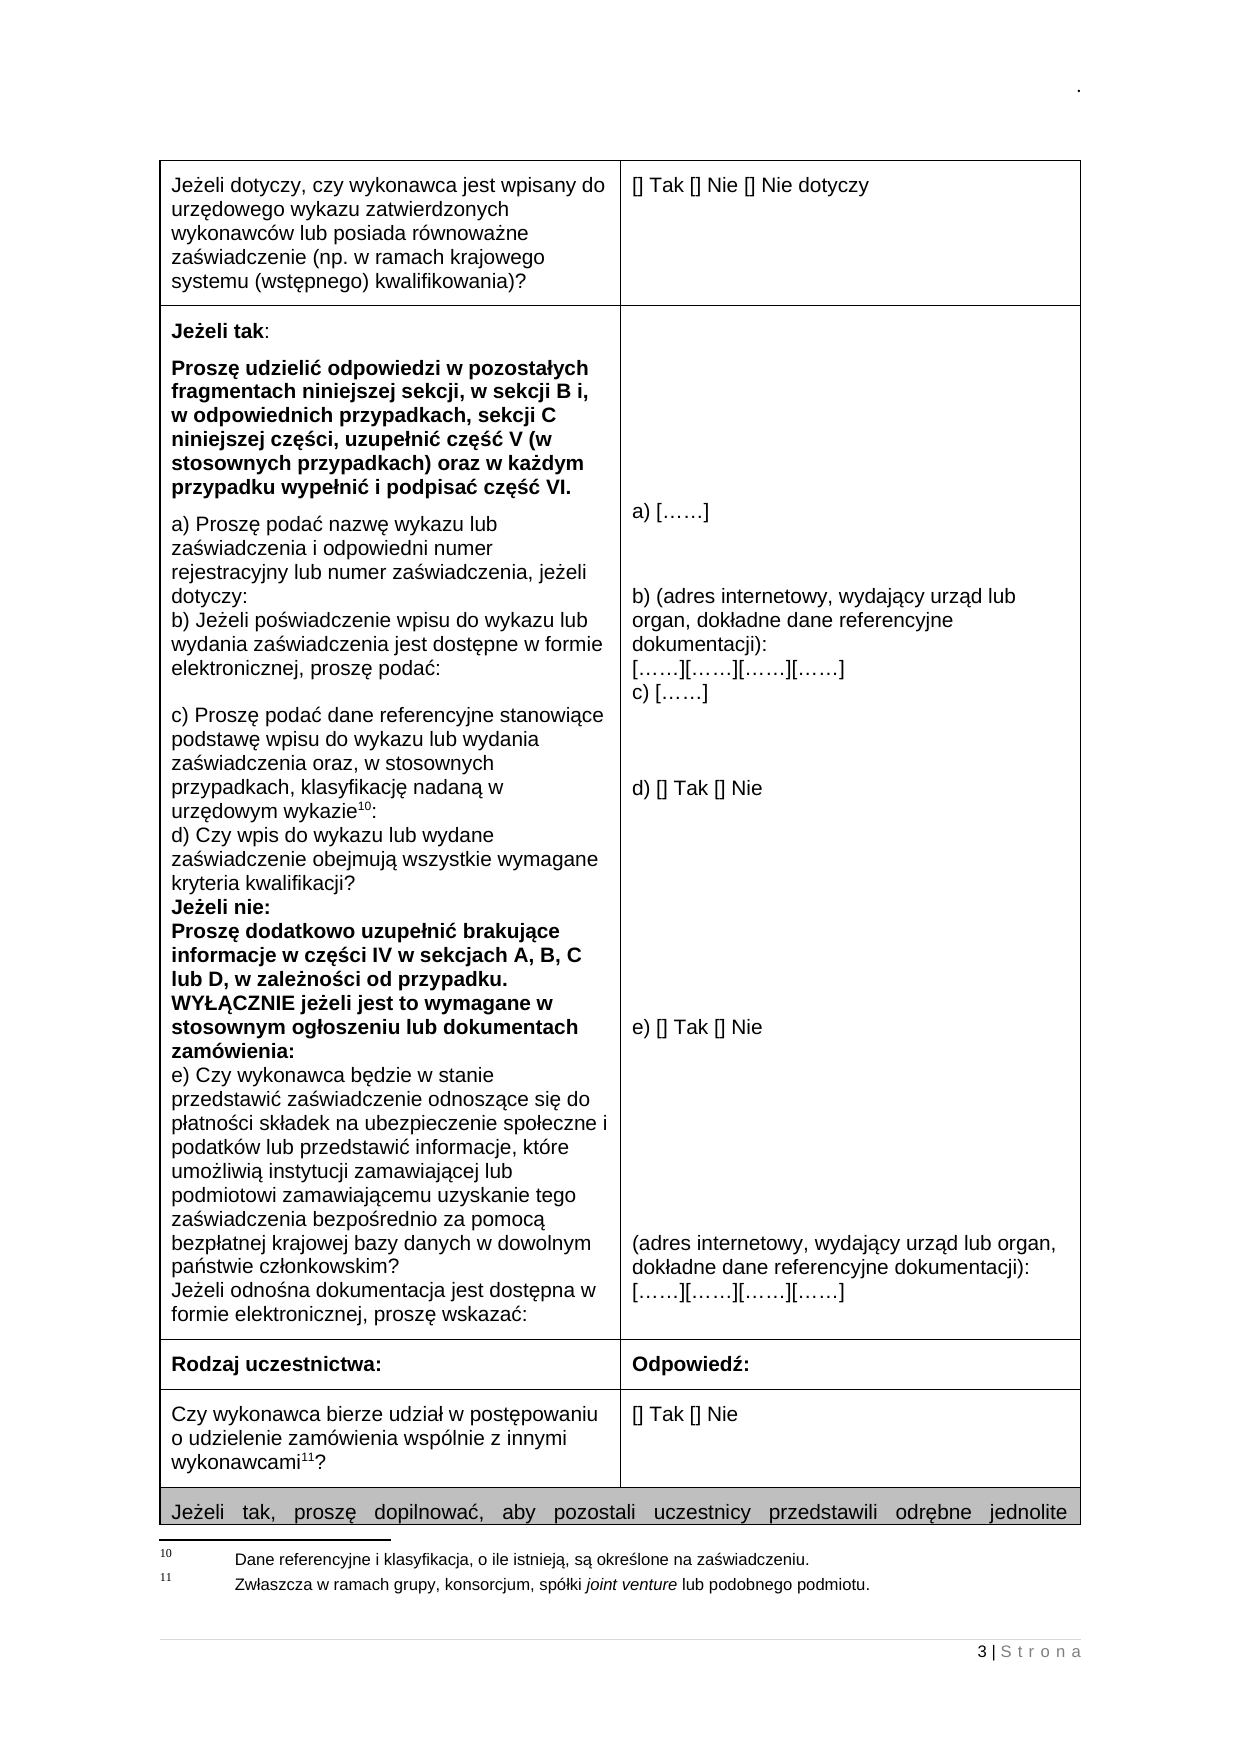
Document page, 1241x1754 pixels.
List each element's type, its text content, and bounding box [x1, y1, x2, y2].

table_cell Jeżeli tak: Proszę udzielić odpowiedzi w pozostałych fragmentach niniejszej sekcji, w sekcji B i, w odpowiednich przypadkach, sekcji C niniejszej części, uzupełnić część V (w stosownych przypadkach) oraz w każdym przypadku wypełnić i podpisać część VI. a) Proszę podać nazwę wykazu lub zaświadczenia i odpowiedni numer rejestracyjny lub numer zaświadczenia, jeżeli dotyczy: b) Jeżeli poświadczenie wpisu do wykazu lub wydania zaświadczenia jest dostępne w formie elektronicznej, proszę podać: c) Proszę podać dane referencyjne stanowiące podstawę wpisu do wykazu lub wydania zaświadczenia oraz, w stosownych przypadkach, klasyfikację nadaną w urzędowym wykazie: d) Czy wpis do wykazu lub wydane zaświadczenie obejmują wszystkie wymagane kryteria kwalifikacji? Jeżeli nie: Proszę dodatkowo uzupełnić brakujące informacje w części IV w sekcjach A, B, C lub D, w zależności od przypadku. WYŁĄCZNIE jeżeli jest to wymagane w stosownym ogłoszeniu lub dokumentach zamówienia: e) Czy wykonawca będzie w stanie przedstawić zaświadczenie odnoszące się do płatności składek na ubezpieczenie społeczne i podatków lub przedstawić informacje, które umożliwią instytucji zamawiającej lub podmiotowi zamawiającemu uzyskanie tego zaświadczenia bezpośrednio za pomocą bezpłatnej krajowej bazy danych w dowolnym państwie członkowskim? Jeżeli odnośna dokumentacja jest dostępna w formie elektronicznej, proszę wskazać: [161, 306, 620, 1339]
table_cell Rodzaj uczestnictwa: [161, 1340, 620, 1389]
table_cell Jeżeli dotyczy, czy wykonawca jest wpisany do urzędowego wykazu zatwierdzonych wykonawców lub posiada równoważne zaświadczenie (np. w ramach krajowego systemu (wstępnego) kwalifikowania)? [161, 161, 620, 305]
table_cell Czy wykonawca bierze udział w postępowaniu o udzielenie zamówienia wspólnie z innymi wykonawcami? [161, 1390, 620, 1487]
table_cell Odpowiedź: [621, 1340, 1080, 1389]
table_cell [161, 1488, 1080, 1524]
table_cell [] Tak [] Nie [] Nie dotyczy [621, 161, 1080, 305]
table_cell a) [……] b) (adres internetowy, wydający urząd lub organ, dokładne dane referencyjne dokumentacji): [……][……][……][……] c) [……] d) [] Tak [] Nie e) [] Tak [] Nie (adres internetowy, wydający urząd lub organ, dokładne dane referencyjne dokumentacji): [……][……][……][……] [621, 306, 1080, 1339]
table_cell [] Tak [] Nie [621, 1390, 1080, 1487]
